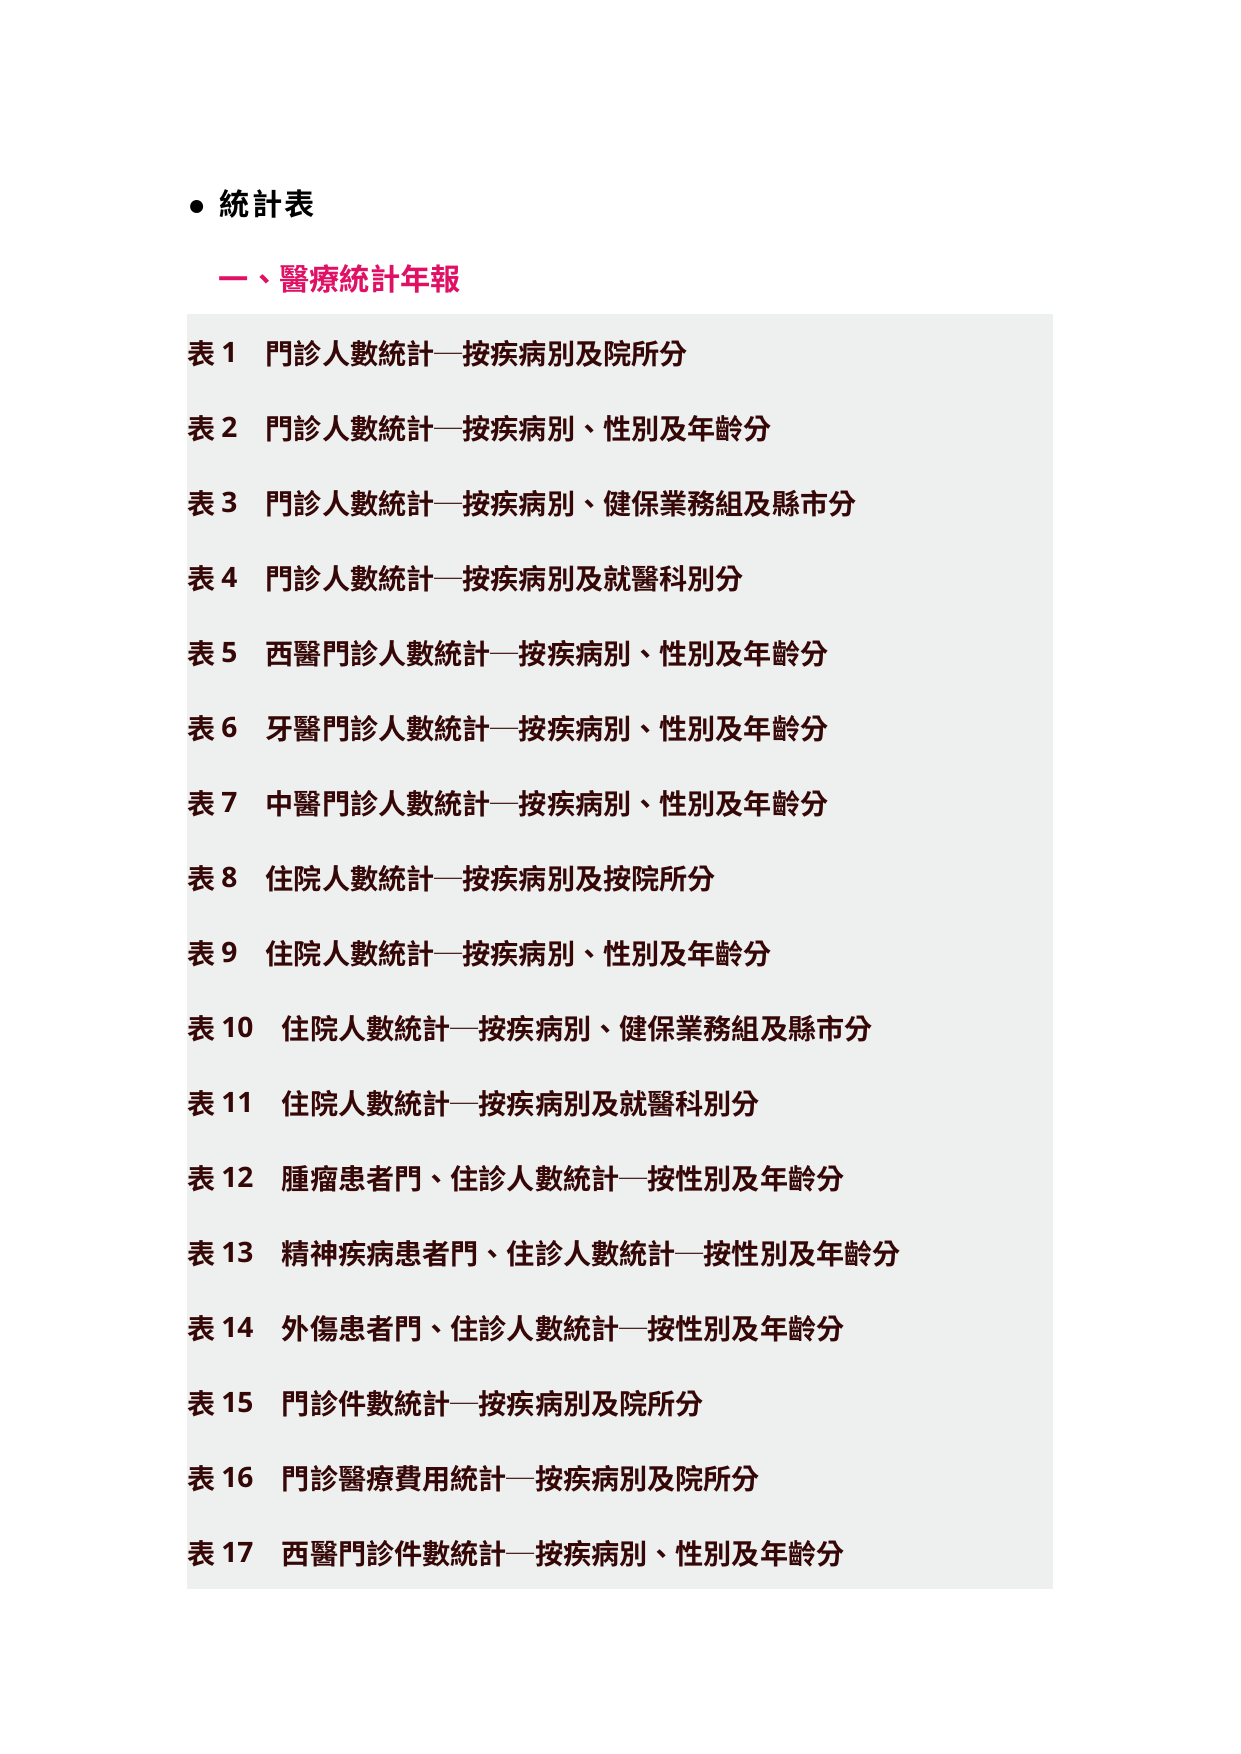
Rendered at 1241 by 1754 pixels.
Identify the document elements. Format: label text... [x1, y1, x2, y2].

text 表16 門診醫療費用統計─按疾病別及院所分 [187, 1439, 1053, 1514]
text 表6 牙醫門診人數統計─按疾病別、性別及年齡分 [187, 689, 1053, 764]
text 表5 西醫門診人數統計─按疾病別、性別及年齡分 [187, 614, 1053, 689]
text 表4 門診人數統計─按疾病別及就醫科別分 [187, 539, 1053, 614]
text ● 統計表 [187, 164, 1053, 239]
text 表3 門診人數統計─按疾病別、健保業務組及縣市分 [187, 464, 1053, 539]
text 表8 住院人數統計─按疾病別及按院所分 [187, 839, 1053, 914]
text 表15 門診件數統計─按疾病別及院所分 [187, 1364, 1053, 1439]
text 表11 住院人數統計─按疾病別及就醫科別分 [187, 1064, 1053, 1139]
text 表2 門診人數統計─按疾病別、性別及年齡分 [187, 389, 1053, 464]
text 表1 門診人數統計─按疾病別及院所分 [187, 314, 1053, 389]
text 表7 中醫門診人數統計─按疾病別、性別及年齡分 [187, 764, 1053, 839]
text 表17 西醫門診件數統計─按疾病別、性別及年齡分 [187, 1514, 1053, 1589]
text 表9 住院人數統計─按疾病別、性別及年齡分 [187, 914, 1053, 989]
text 表13 精神疾病患者門、住診人數統計─按性別及年齡分 [187, 1214, 1053, 1289]
text 表12 腫瘤患者門、住診人數統計─按性別及年齡分 [187, 1139, 1053, 1214]
text 一、醫療統計年報 [187, 239, 1053, 314]
text 表10 住院人數統計─按疾病別、健保業務組及縣市分 [187, 989, 1053, 1064]
text 表14 外傷患者門、住診人數統計─按性別及年齡分 [187, 1289, 1053, 1364]
